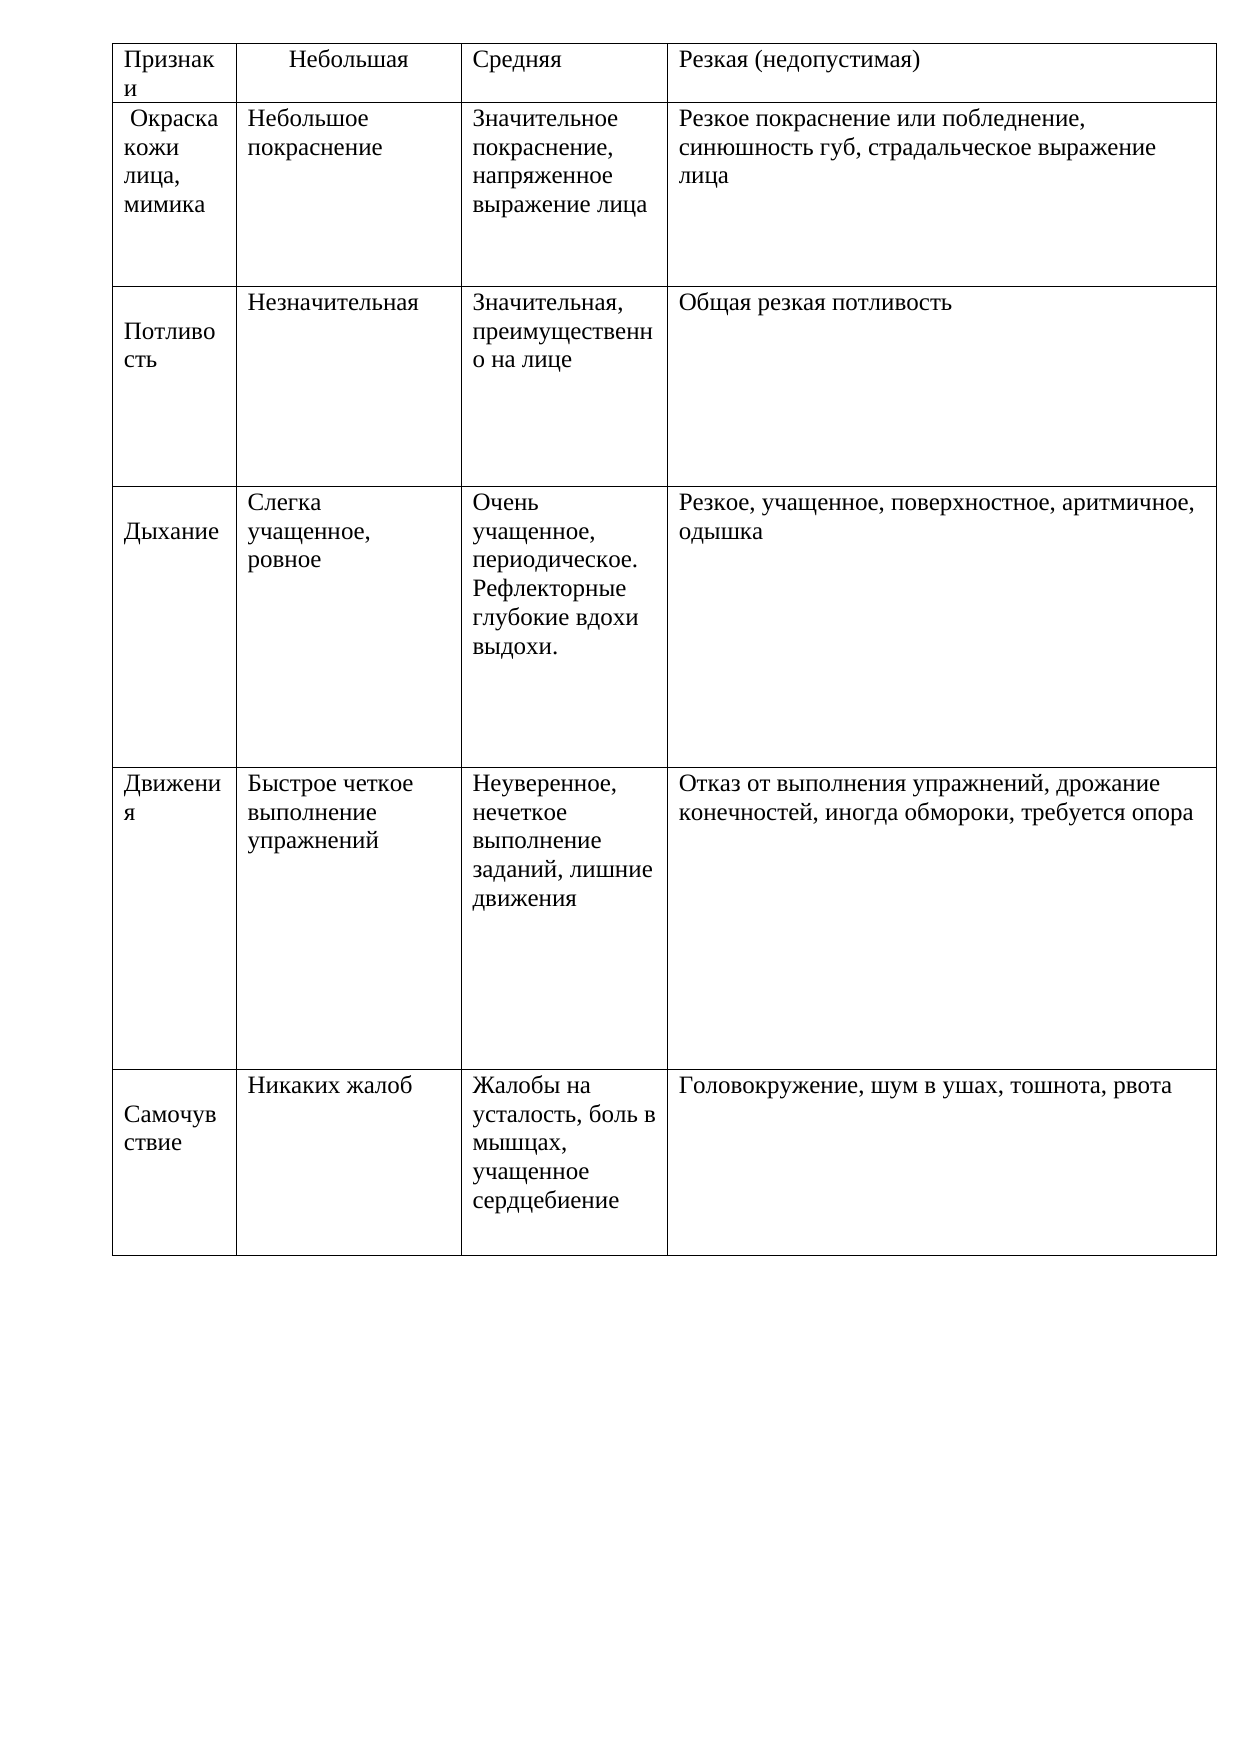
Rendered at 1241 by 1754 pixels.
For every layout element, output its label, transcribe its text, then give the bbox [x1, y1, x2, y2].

table_cell Общая резкая потливость [668, 287, 1216, 486]
table_cell Окраска кожи лица, мимика [113, 103, 236, 286]
table_cell Жалобы на усталость, боль в мышцах, учащенное сердцебиение [462, 1070, 667, 1255]
table_header Признаки [113, 44, 236, 102]
table_cell Дыхание [113, 487, 236, 767]
table_cell Слегка учащенное, ровное [237, 487, 461, 767]
table_cell Очень учащенное, периодическое. Рефлекторные глубокие вдохи выдохи. [462, 487, 667, 767]
table_header Небольшая [237, 44, 461, 102]
table_cell Резкое, учащенное, поверхностное, аритмичное, одышка [668, 487, 1216, 767]
table_cell Самочувствие [113, 1070, 236, 1255]
table_cell Отказ от выполнения упражнений, дрожание конечностей, иногда обмороки, требуется опора [668, 768, 1216, 1069]
table_cell Значительная, преимущественно на лице [462, 287, 667, 486]
table_cell Движения [113, 768, 236, 1069]
table_header Резкая (недопустимая) [668, 44, 1216, 102]
table_cell Никаких жалоб [237, 1070, 461, 1255]
table_cell Потливость [113, 287, 236, 486]
table_cell Небольшое покраснение [237, 103, 461, 286]
table_cell Незначительная [237, 287, 461, 486]
table_cell Резкое покраснение или побледнение, синюшность губ, страдальческое выражение лица [668, 103, 1216, 286]
table_cell Головокружение, шум в ушах, тошнота, рвота [668, 1070, 1216, 1255]
table_cell Неуверенное, нечеткое выполнение заданий, лишние движения [462, 768, 667, 1069]
table_header Средняя [462, 44, 667, 102]
table_cell Быстрое четкое выполнение упражнений [237, 768, 461, 1069]
table_cell Значительное покраснение, напряженное выражение лица [462, 103, 667, 286]
